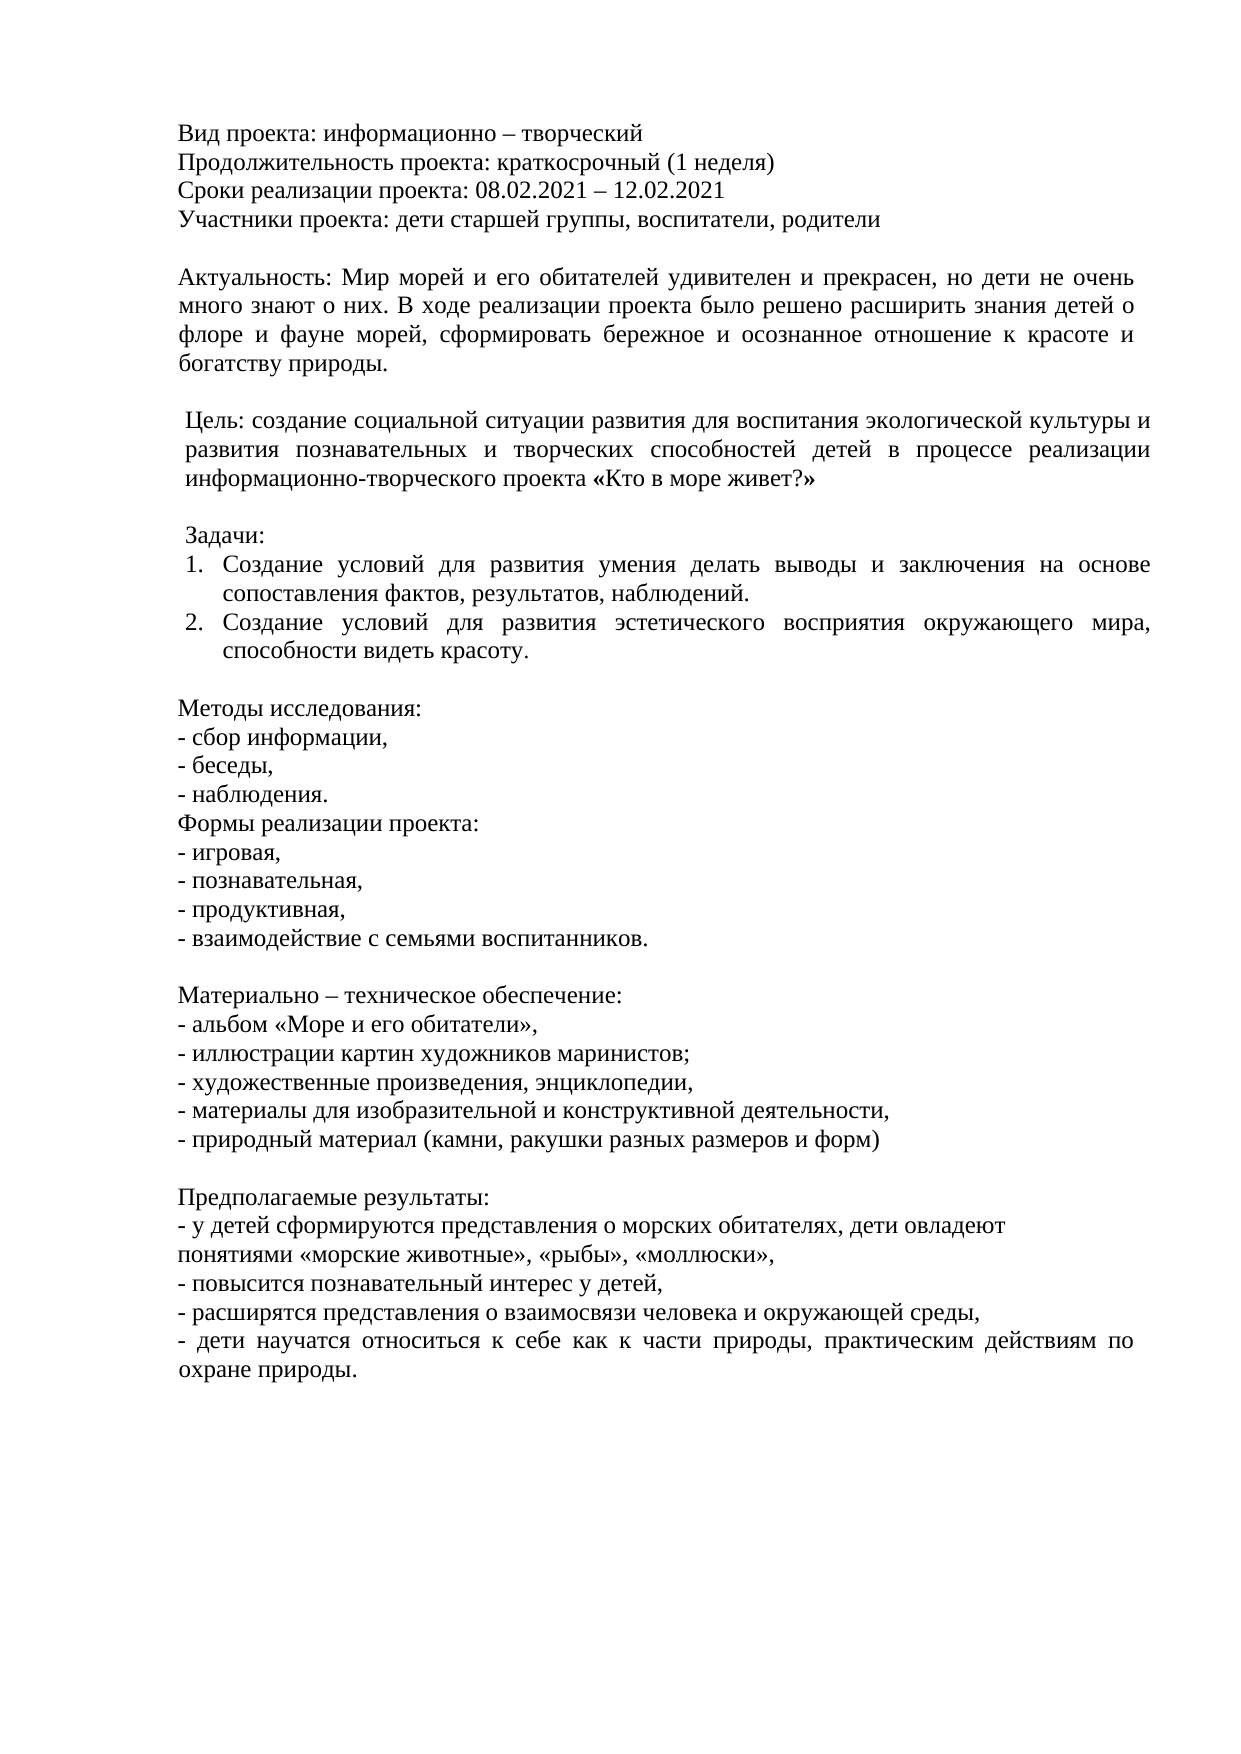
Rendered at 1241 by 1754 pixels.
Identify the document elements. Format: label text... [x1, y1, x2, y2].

text - познавательная, [177, 866, 1135, 894]
text - наблюдения. [177, 779, 1135, 808]
text Участники проекта: дети старшей группы, воспитатели, родители [177, 204, 1135, 233]
text - расширятся представления о взаимосвязи человека и окружающей среды, [177, 1297, 1135, 1326]
list Создание условий для развития умения делать выводы и заключения на основе сопоставления фактов, результатов, наблюдений. [185, 549, 1152, 607]
text Материально – техническое обеспечение: [177, 981, 1135, 1009]
text Актуальность: Мир морей и его обитателей удивителен и прекрасен, но дети не очень много знают о них. В ходе реализации проекта было решено расширить знания детей о флоре и фауне морей, сформировать бережное и осознанное отношение к красоте и богатству природы. [177, 262, 1135, 377]
text Продолжительность проекта: краткосрочный (1 неделя) [177, 147, 1135, 176]
text Методы исследования: [177, 693, 1152, 722]
text - беседы, [177, 751, 1135, 779]
text - сбор информации, [177, 722, 1135, 751]
text Задачи: [185, 521, 1152, 549]
text - взаимодействие с семьями воспитанников. [177, 923, 1135, 952]
text Формы реализации проекта: [177, 808, 1135, 837]
text Цель: создание социальной ситуации развития для воспитания экологической культуры и развития познавательных и творческих способностей детей в процессе реализации информационно-творческого проекта «Кто в море живет?» [185, 406, 1152, 492]
text - художественные произведения, энциклопедии, [177, 1067, 1135, 1096]
list Создание условий для развития эстетического восприятия окружающего мира, способности видеть красоту. [185, 607, 1152, 664]
text Предполагаемые результаты: [177, 1182, 1135, 1211]
text - материалы для изобразительной и конструктивной деятельности, [177, 1096, 1135, 1124]
text Вид проекта: информационно – творческий [177, 118, 1135, 147]
text - альбом «Море и его обитатели», [177, 1009, 1135, 1038]
text понятиями «морские животные», «рыбы», «моллюски», [177, 1239, 1135, 1268]
text - повысится познавательный интерес у детей, [177, 1268, 1135, 1297]
text Сроки реализации проекта: 08.02.2021 – 12.02.2021 [177, 176, 1135, 204]
text - у детей сформируются представления о морских обитателях, дети овладеют [177, 1211, 1135, 1239]
text - дети научатся относиться к себе как к части природы, практическим действиям по охране природы. [177, 1326, 1135, 1383]
text - игровая, [177, 837, 1135, 866]
text - иллюстрации картин художников маринистов; [177, 1038, 1135, 1067]
text - природный материал (камни, ракушки разных размеров и форм) [177, 1124, 1135, 1153]
text - продуктивная, [177, 894, 1135, 923]
